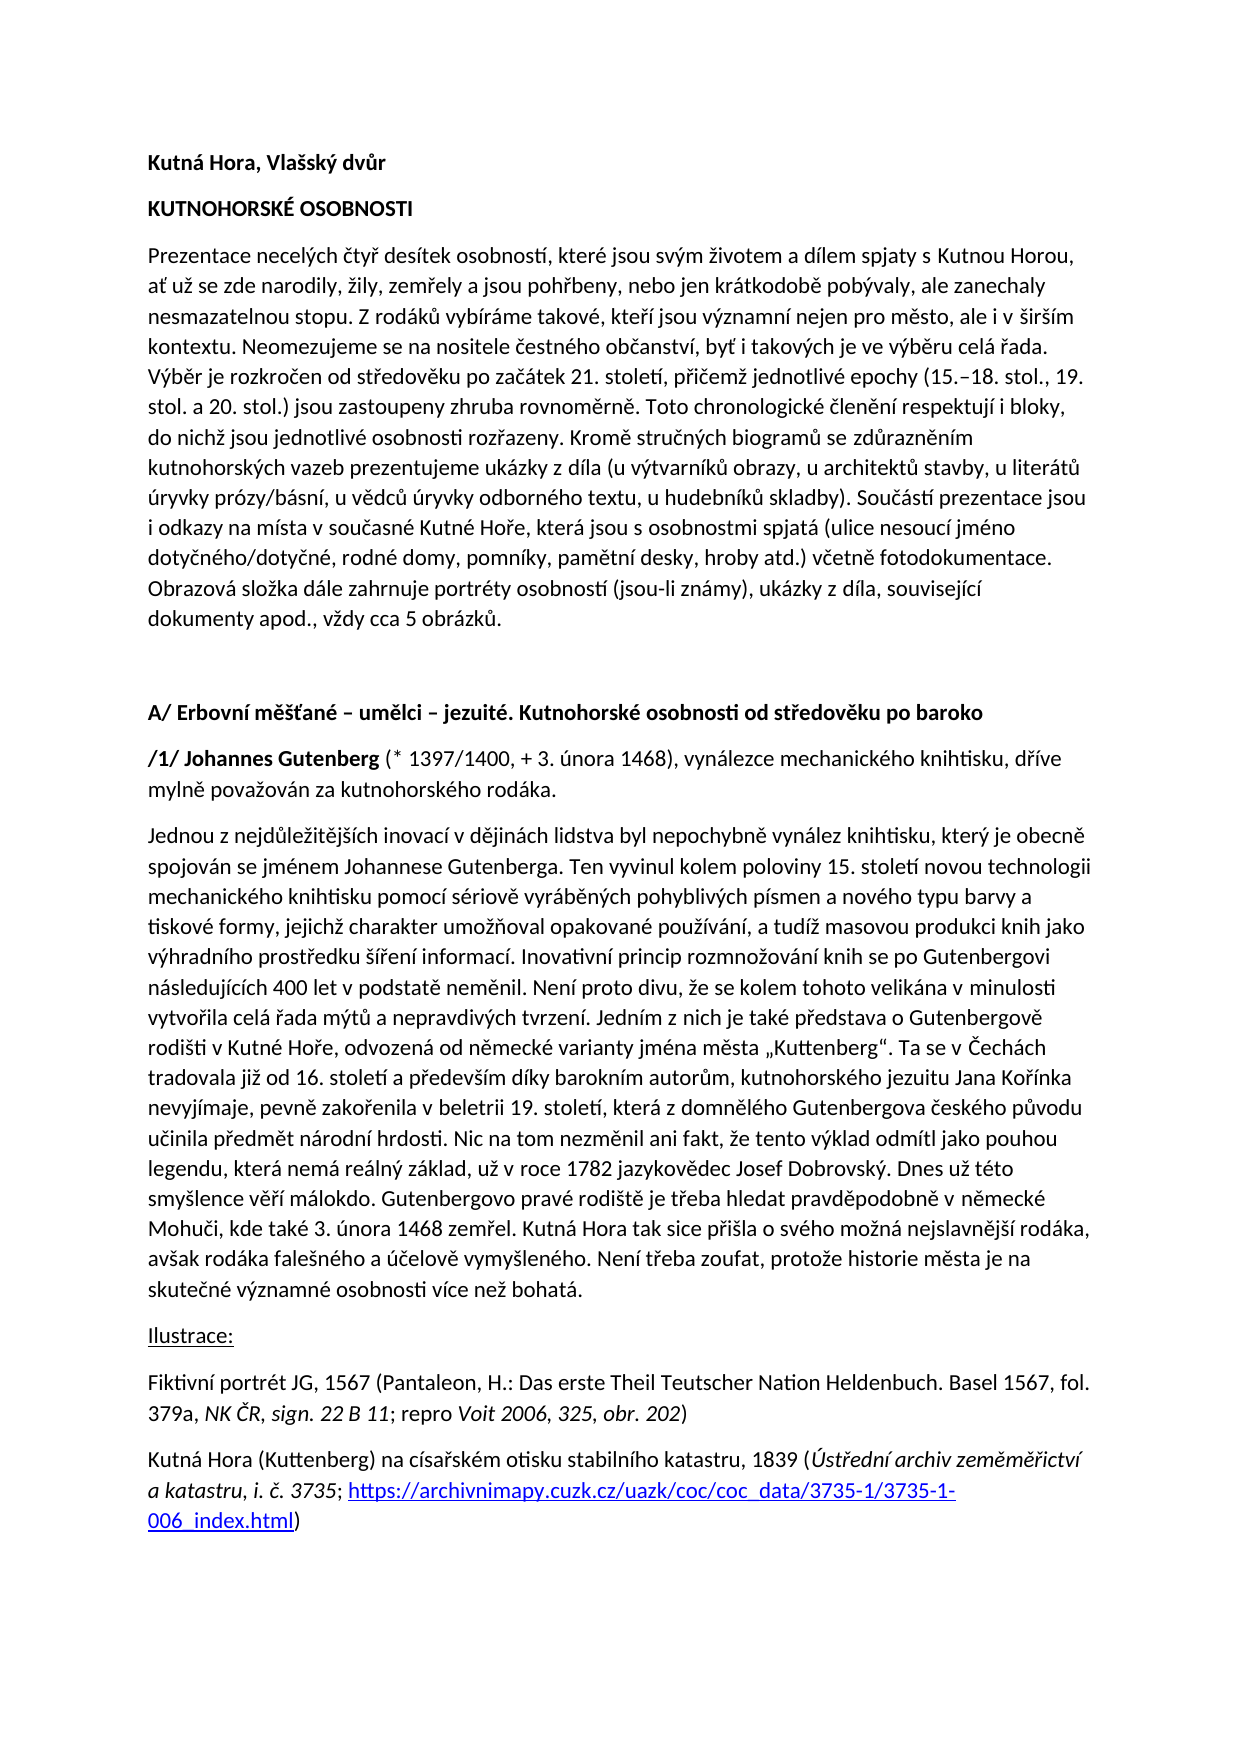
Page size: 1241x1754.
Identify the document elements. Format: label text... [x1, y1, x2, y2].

text Kutná Hora (Kuttenberg) na císařském otisku stabilního katastru, 1839 (Ústřední archiv zeměměřictví a katastru, i. č. 3735; https://archivnimapy.cuzk.cz/uazk/coc/coc_data/3735-1/3735-1-006_index.html) [148, 1446, 1093, 1534]
text KUTNOHORSKÉ OSOBNOSTI [148, 194, 1093, 222]
text /1/ Johannes Gutenberg (* 1397/1400, + 3. února 1468), vynálezce mechanického knihtisku, dříve mylně považován za kutnohorského rodáka. [148, 744, 1093, 803]
text Kutná Hora, Vlašský dvůr [148, 148, 1093, 176]
text Prezentace necelých čtyř desítek osobností, které jsou svým životem a dílem spjaty s Kutnou Horou, ať už se zde narodily, žily, zemřely a jsou pohřbeny, nebo jen krátkodobě pobývaly, ale zanechaly nesmazatelnou stopu. Z rodáků vybíráme takové, kteří jsou významní nejen pro město, ale i v širším kontextu. Neomezujeme se na nositele čestného občanství, byť i takových je ve výběru celá řada. Výběr je rozkročen od středověku po začátek 21. století, přičemž jednotlivé epochy (15.–18. stol., 19. stol. a 20. stol.) jsou zastoupeny zhruba rovnoměrně. Toto chronologické členění respektují i bloky, do nichž jsou jednotlivé osobnosti rozřazeny. Kromě stručných biogramů se zdůrazněním kutnohorských vazeb prezentujeme ukázky z díla (u výtvarníků obrazy, u architektů stavby, u literátů úryvky prózy/básní, u vědců úryvky odborného textu, u hudebníků skladby). Součástí prezentace jsou i odkazy na místa v současné Kutné Hoře, která jsou s osobnostmi spjatá (ulice nesoucí jméno dotyčného/dotyčné, rodné domy, pomníky, pamětní desky, hroby atd.) včetně fotodokumentace. Obrazová složka dále zahrnuje portréty osobností (jsou-li známy), ukázky z díla, související dokumenty apod., vždy cca 5 obrázků. [148, 241, 1093, 632]
text Fiktivní portrét JG, 1567 (Pantaleon, H.: Das erste Theil Teutscher Nation Heldenbuch. Basel 1567, fol. 379a, NK ČR, sign. 22 B 11; repro Voit 2006, 325, obr. 202) [148, 1368, 1093, 1427]
text A/ Erbovní měšťané – umělci – jezuité. Kutnohorské osobnosti od středověku po baroko [148, 698, 1093, 726]
text Jednou z nejdůležitějších inovací v dějinách lidstva byl nepochybně vynález knihtisku, který je obecně spojován se jménem Johannese Gutenberga. Ten vyvinul kolem poloviny 15. století novou technologii mechanického knihtisku pomocí sériově vyráběných pohyblivých písmen a nového typu barvy a tiskové formy, jejichž charakter umožňoval opakované používání, a tudíž masovou produkci knih jako výhradního prostředku šíření informací. Inovativní princip rozmnožování knih se po Gutenbergovi následujících 400 let v podstatě neměnil. Není proto divu, že se kolem tohoto velikána v minulosti vytvořila celá řada mýtů a nepravdivých tvrzení. Jedním z nich je také představa o Gutenbergově rodišti v Kutné Hoře, odvozená od německé varianty jména města „Kuttenberg“. Ta se v Čechách tradovala již od 16. století a především díky barokním autorům, kutnohorského jezuitu Jana Kořínka nevyjímaje, pevně zakořenila v beletrii 19. století, která z domnělého Gutenbergova českého původu učinila předmět národní hrdosti. Nic na tom nezměnil ani fakt, že tento výklad odmítl jako pouhou legendu, která nemá reálný základ, už v roce 1782 jazykovědec Josef Dobrovský. Dnes už této smyšlence věří málokdo. Gutenbergovo pravé rodiště je třeba hledat pravděpodobně v německé Mohuči, kde také 3. února 1468 zemřel. Kutná Hora tak sice přišla o svého možná nejslavnější rodáka, avšak rodáka falešného a účelově vymyšleného. Není třeba zoufat, protože historie města je na skutečné významné osobnosti více než bohatá. [148, 822, 1093, 1303]
text Ilustrace: [148, 1322, 1093, 1349]
